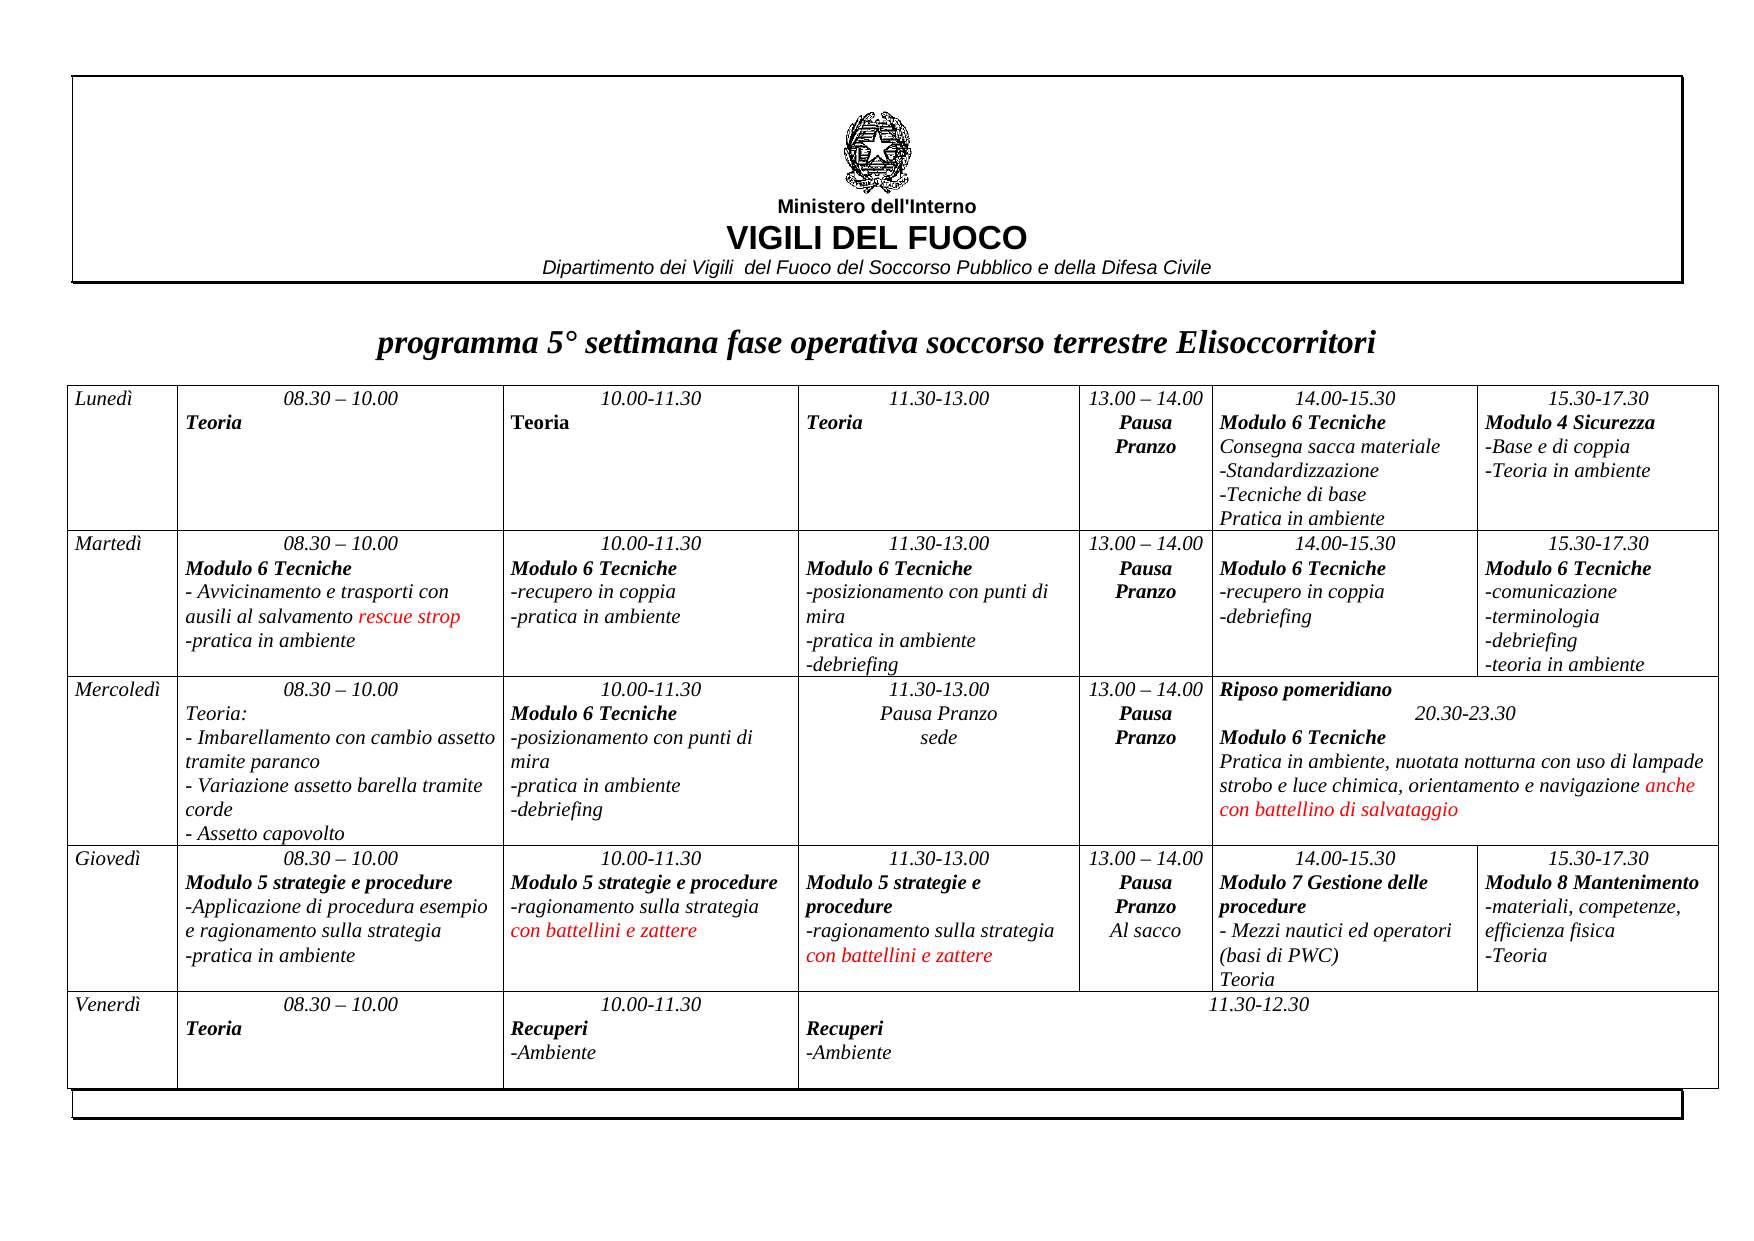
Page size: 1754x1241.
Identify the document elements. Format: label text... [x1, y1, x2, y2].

table_cell Riposo pomeridiano 20.30-23.30 Modulo 6 Tecniche Pratica in ambiente, nuotata notturna con uso di lampade strobo e luce chimica, orientamento e navigazione anche con battellino di salvataggio [1213, 677, 1718, 845]
table_cell 10.00-11.30 Modulo 6 Tecniche -recupero in coppia -pratica in ambiente [504, 531, 798, 676]
table_cell 11.30-12.30 Recuperi -Ambiente [799, 992, 1718, 1088]
picture [836, 102, 918, 196]
text Dipartimento dei Vigili del Fuoco del Soccorso Pubblico e della Difesa Civile [73, 253, 1681, 281]
table_cell Giovedì [68, 846, 177, 991]
text programma 5° settimana fase operativa soccorso terrestre Elisoccorritori [75, 322, 1679, 361]
table_cell 10.00-11.30 Recuperi -Ambiente [504, 992, 798, 1088]
table_cell 08.30 – 10.00 Teoria [178, 992, 503, 1088]
table_cell 15.30-17.30 Modulo 6 Tecniche -comunicazione -terminologia -debriefing -teoria in ambiente [1478, 531, 1718, 676]
table_cell 11.30-13.00 Modulo 6 Tecniche -posizionamento con punti di mira -pratica in ambiente -debriefing [799, 531, 1079, 676]
table_header 15.30-17.30 Modulo 4 Sicurezza -Base e di coppia -Teoria in ambiente [1478, 386, 1718, 530]
table_header 10.00-11.30 Teoria [504, 386, 798, 530]
table_cell 14.00-15.30 Modulo 7 Gestione delle procedure - Mezzi nautici ed operatori (basi di PWC) Teoria [1213, 846, 1477, 991]
text VIGILI DEL FUOCO [75, 218, 1679, 253]
table_cell 13.00 – 14.00 Pausa Pranzo Al sacco [1080, 846, 1212, 991]
table_cell 15.30-17.30 Modulo 8 Mantenimento -materiali, competenze, efficienza fisica -Teoria [1478, 846, 1718, 991]
table_cell Martedì [68, 531, 177, 676]
table_cell 10.00-11.30 Modulo 6 Tecniche -posizionamento con punti di mira -pratica in ambiente -debriefing [504, 677, 798, 845]
table_cell Mercoledì [68, 677, 177, 845]
table_header 13.00 – 14.00 Pausa Pranzo [1080, 386, 1212, 530]
table_header 14.00-15.30 Modulo 6 Tecniche Consegna sacca materiale -Standardizzazione -Tecniche di base Pratica in ambiente [1213, 386, 1477, 530]
table_cell 14.00-15.30 Modulo 6 Tecniche -recupero in coppia -debriefing [1213, 531, 1477, 676]
table_cell 13.00 – 14.00 Pausa Pranzo [1080, 531, 1212, 676]
table_header 11.30-13.00 Teoria [799, 386, 1079, 530]
table_cell 11.30-13.00 Pausa Pranzo sede [799, 677, 1079, 845]
table_header 08.30 – 10.00 Teoria [178, 386, 503, 530]
text Ministero dell'Interno [75, 195, 1679, 218]
table_cell 11.30-13.00 Modulo 5 strategie e procedure -ragionamento sulla strategia con battellini e zattere [799, 846, 1079, 991]
table_cell 08.30 – 10.00 Teoria: - Imbarellamento con cambio assetto tramite paranco - Variazione assetto barella tramite corde - Assetto capovolto [178, 677, 503, 845]
table_cell 08.30 – 10.00 Modulo 6 Tecniche - Avvicinamento e trasporti con ausili al salvamento rescue strop -pratica in ambiente [178, 531, 503, 676]
table_cell 13.00 – 14.00 Pausa Pranzo [1080, 677, 1212, 845]
table_header Lunedì [68, 386, 177, 530]
table_cell 10.00-11.30 Modulo 5 strategie e procedure -ragionamento sulla strategia con battellini e zattere [504, 846, 798, 991]
table_cell 08.30 – 10.00 Modulo 5 strategie e procedure -Applicazione di procedura esempio e ragionamento sulla strategia -pratica in ambiente [178, 846, 503, 991]
table_cell Venerdì [68, 992, 177, 1088]
